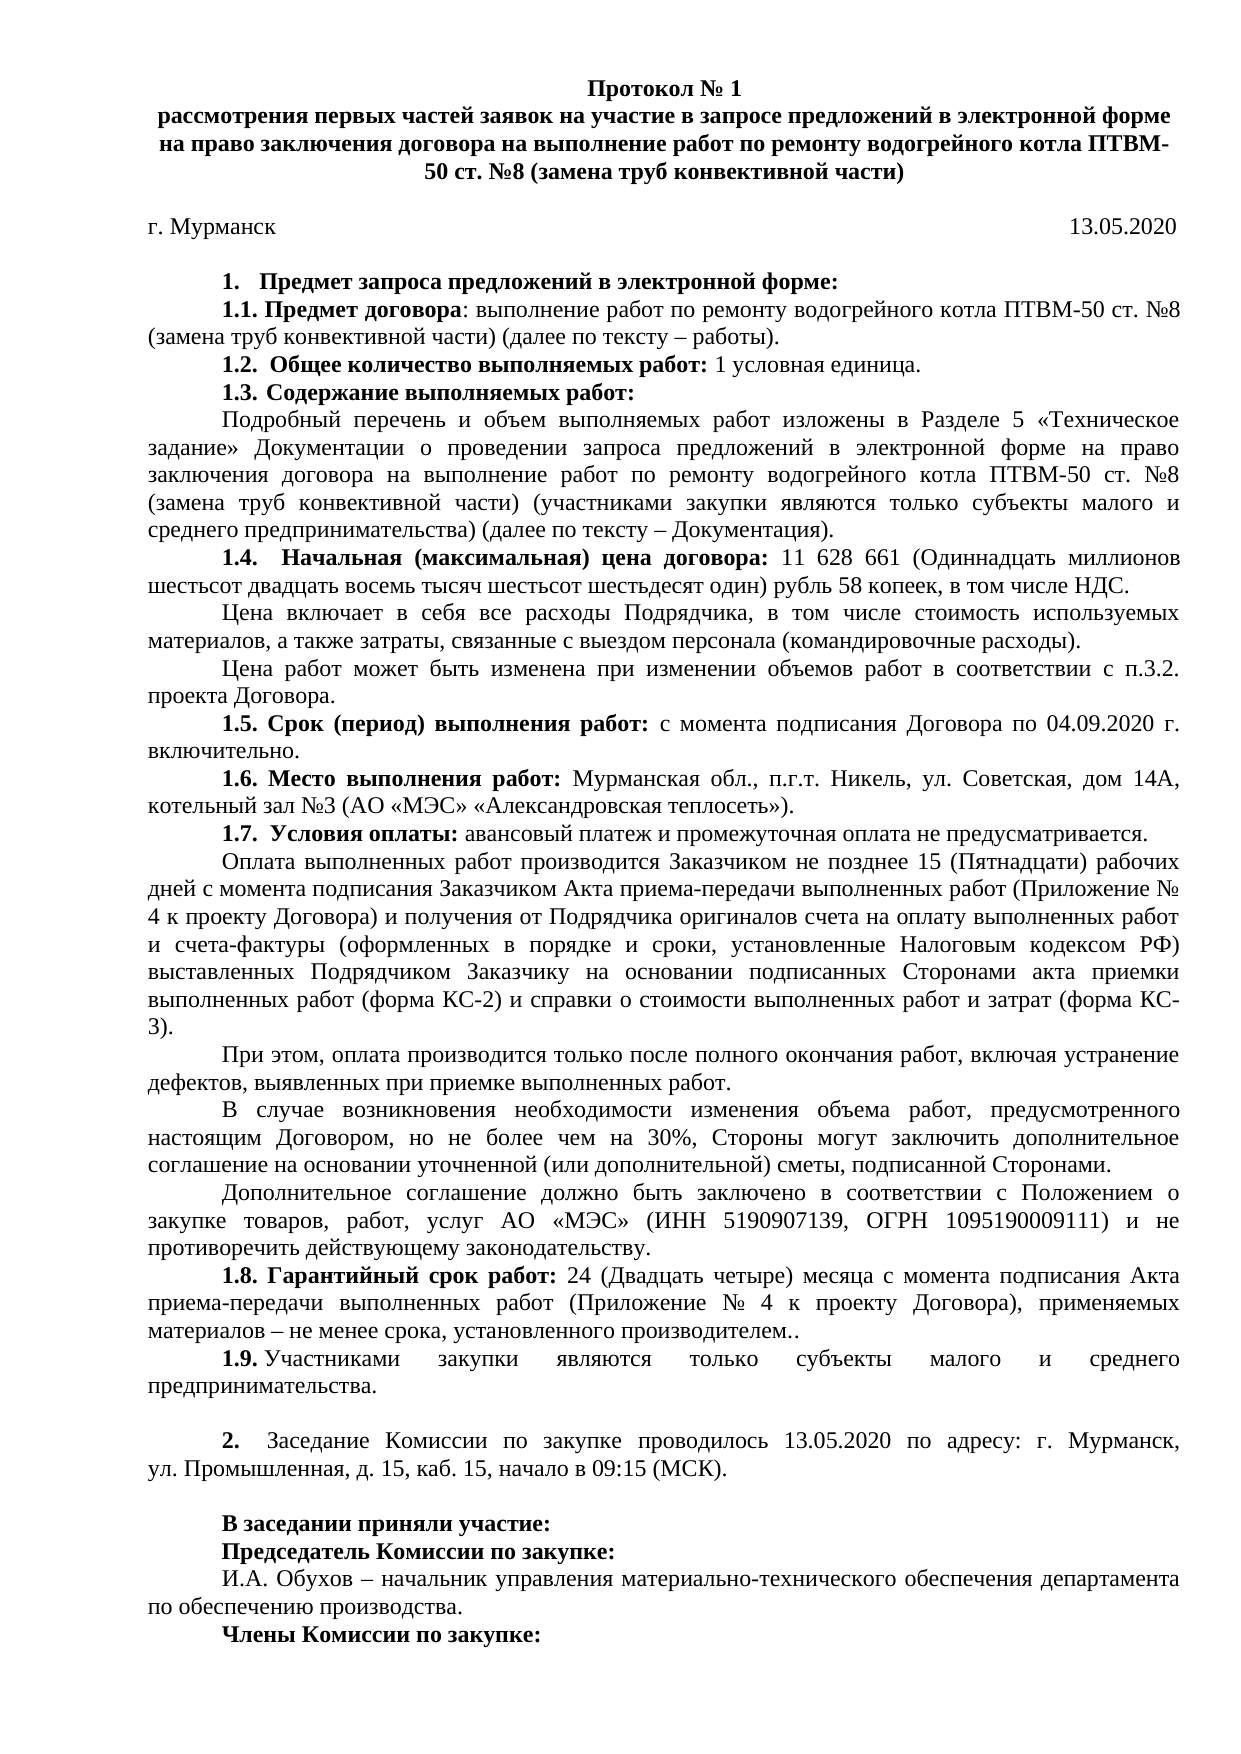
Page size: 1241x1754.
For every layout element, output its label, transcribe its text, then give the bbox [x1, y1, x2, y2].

subtitle Предмет запроса предложений в электронной форме: [222, 267, 1181, 295]
text 1.6. Место выполнения работ: Мурманская обл., п.г.т. Никель, ул. Советская, дом 14А, котельный зал №3 (АО «МЭС» «Александровская теплосеть»). [148, 764, 1181, 819]
text рассмотрения первых частей заявок на участие в запросе предложений в электронной форме на право заключения договора на выполнение работ по ремонту водогрейного котла ПТВМ-50 ст. №8 (замена труб конвективной части) [148, 101, 1181, 184]
text Оплата выполненных работ производится Заказчиком не позднее 15 (Пятнадцати) рабочих дней с момента подписания Заказчиком Акта приема-передачи выполненных работ (Приложение № 4 к проекту Договора) и получения от Подрядчика оригиналов счета на оплату выполненных работ и счета-фактуры (оформленных в порядке и сроки, установленные Налоговым кодексом РФ) выставленных Подрядчиком Заказчику на основании подписанных Сторонами акта приемки выполненных работ (форма КС-2) и справки о стоимости выполненных работ и затрат (форма КС-3). [148, 847, 1181, 1040]
text Дополнительное соглашение должно быть заключено в соответствии с Положением о закупке товаров, работ, услуг АО «МЭС» (ИНН 5190907139, ОГРН 1095190009111) и не противоречить действующему законодательству. [148, 1178, 1181, 1261]
text Протокол № 1 [148, 74, 1181, 101]
text В заседании приняли участие: [148, 1509, 1181, 1537]
text В случае возникновения необходимости изменения объема работ, предусмотренного настоящим Договором, но не более чем на 30%, Стороны могут заключить дополнительное соглашение на основании уточненной (или дополнительной) сметы, подписанной Сторонами. [148, 1095, 1181, 1178]
text 1.1. Предмет договора: выполнение работ по ремонту водогрейного котла ПТВМ-50 ст. №8 (замена труб конвективной части) (далее по тексту – работы). [148, 295, 1181, 350]
text Цена работ может быть изменена при изменении объемов работ в соответствии с п.3.2. проекта Договора. [148, 653, 1181, 709]
text 1.2. Общее количество выполняемых работ: 1 условная единица. [148, 350, 1181, 377]
text Цена включает в себя все расходы Подрядчика, в том числе стоимость используемых материалов, а также затраты, связанные с выездом персонала (командировочные расходы). [148, 598, 1181, 653]
text 1.5. Срок (период) выполнения работ: с момента подписания Договора по 04.09.2020 г. включительно. [148, 709, 1181, 764]
text Подробный перечень и объем выполняемых работ изложены в Разделе 5 «Техническое задание» Документации о проведении запроса предложений в электронной форме на право заключения договора на выполнение работ по ремонту водогрейного котла ПТВМ-50 ст. №8 (замена труб конвективной части) (участниками закупки являются только субъекты малого и среднего предпринимательства) (далее по тексту – Документация). [148, 405, 1181, 543]
text 1.3. Содержание выполняемых работ: [148, 377, 1181, 405]
text И.А. Обухов – начальник управления материально-технического обеспечения департамента по обеспечению производства. [148, 1564, 1181, 1620]
text 1.7. Условия оплаты: авансовый платеж и промежуточная оплата не предусматривается. [148, 819, 1181, 847]
text Члены Комиссии по закупке: [148, 1620, 1181, 1647]
text 1.8. Гарантийный срок работ: 24 (Двадцать четыре) месяца с момента подписания Акта приема-передачи выполненных работ (Приложение № 4 к проекту Договора), применяемых материалов – не менее срока, установленного производителем.. [148, 1261, 1181, 1344]
text Председатель Комиссии по закупке: [148, 1537, 1181, 1564]
text 1.4. Начальная (максимальная) цена договора: 11 628 661 (Одиннадцать миллионов шестьсот двадцать восемь тысяч шестьсот шестьдесят один) рубль 58 копеек, в том числе НДС. [148, 543, 1181, 598]
text 1.9. Участниками закупки являются только субъекты малого и среднего предпринимательства. [148, 1344, 1181, 1399]
text г. Мурманск 13.05.2020 [148, 212, 1181, 239]
text При этом, оплата производится только после полного окончания работ, включая устранение дефектов, выявленных при приемке выполненных работ. [148, 1040, 1181, 1095]
subtitle Заседание Комиссии по закупке проводилось 13.05.2020 по адресу: г. Мурманск, ул. Промышленная, д. 15, каб. 15, начало в 09:15 (МСК). [148, 1426, 1181, 1482]
